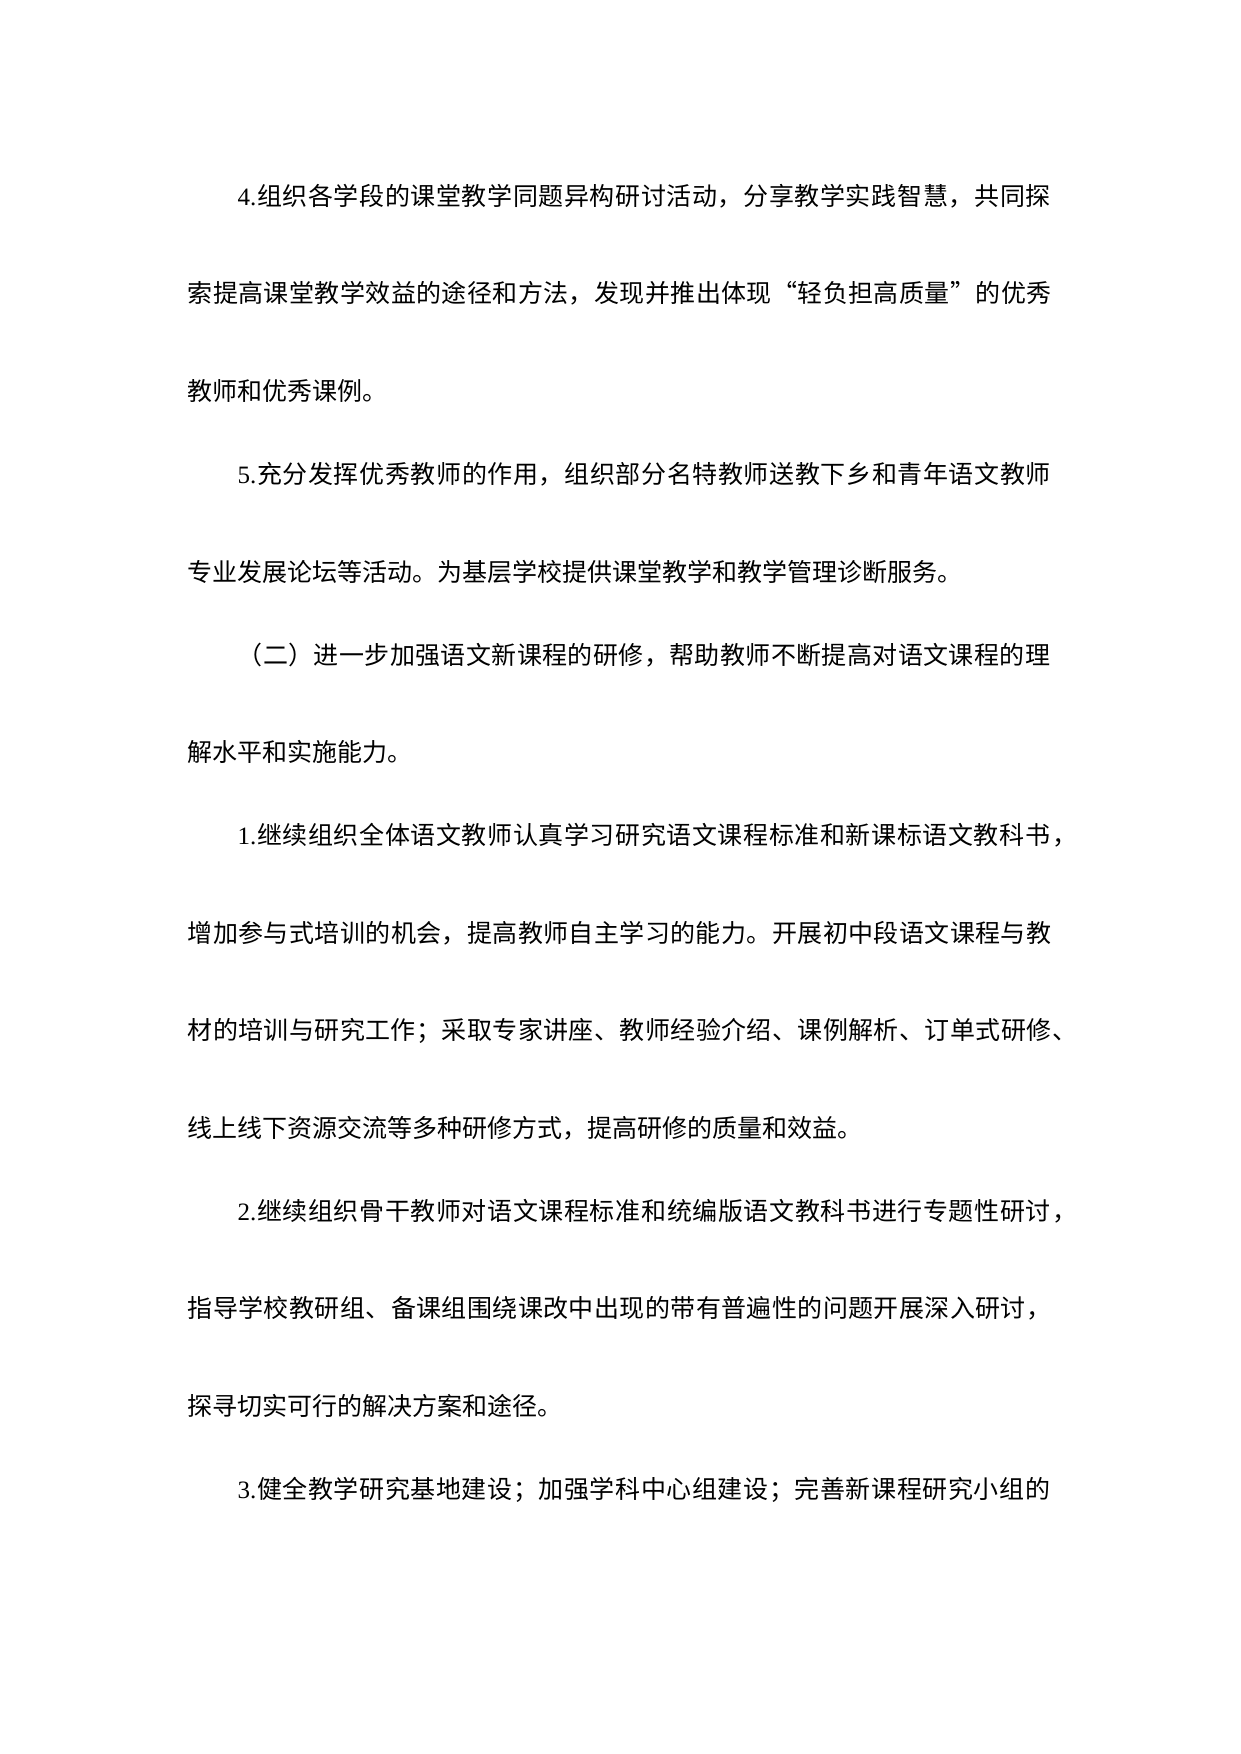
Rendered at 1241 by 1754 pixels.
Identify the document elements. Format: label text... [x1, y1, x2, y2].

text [187, 1455, 1053, 1520]
text 1.继续组织全体语文教师认真学习研究语文课程标准和新课标语文教科书，增加参与式培训的机会，提高教师自主学习的能力。开展初中段语文课程与教材的培训与研究工作；采取专家讲座、教师经验介绍、课例解析、订单式研修、线上线下资源交流等多种研修方式，提高研修的质量和效益。 [187, 801, 1053, 1159]
text 2.继续组织骨干教师对语文课程标准和统编版语文教科书进行专题性研讨，指导学校教研组、备课组围绕课改中出现的带有普遍性的问题开展深入研讨，探寻切实可行的解决方案和途径。 [187, 1177, 1053, 1437]
text （二）进一步加强语文新课程的研修，帮助教师不断提高对语文课程的理解水平和实施能力。 [187, 621, 1053, 783]
text 4.组织各学段的课堂教学同题异构研讨活动，分享教学实践智慧，共同探索提高课堂教学效益的途径和方法，发现并推出体现“轻负担高质量”的优秀教师和优秀课例。 [187, 162, 1053, 422]
text 5.充分发挥优秀教师的作用，组织部分名特教师送教下乡和青年语文教师专业发展论坛等活动。为基层学校提供课堂教学和教学管理诊断服务。 [187, 440, 1053, 603]
